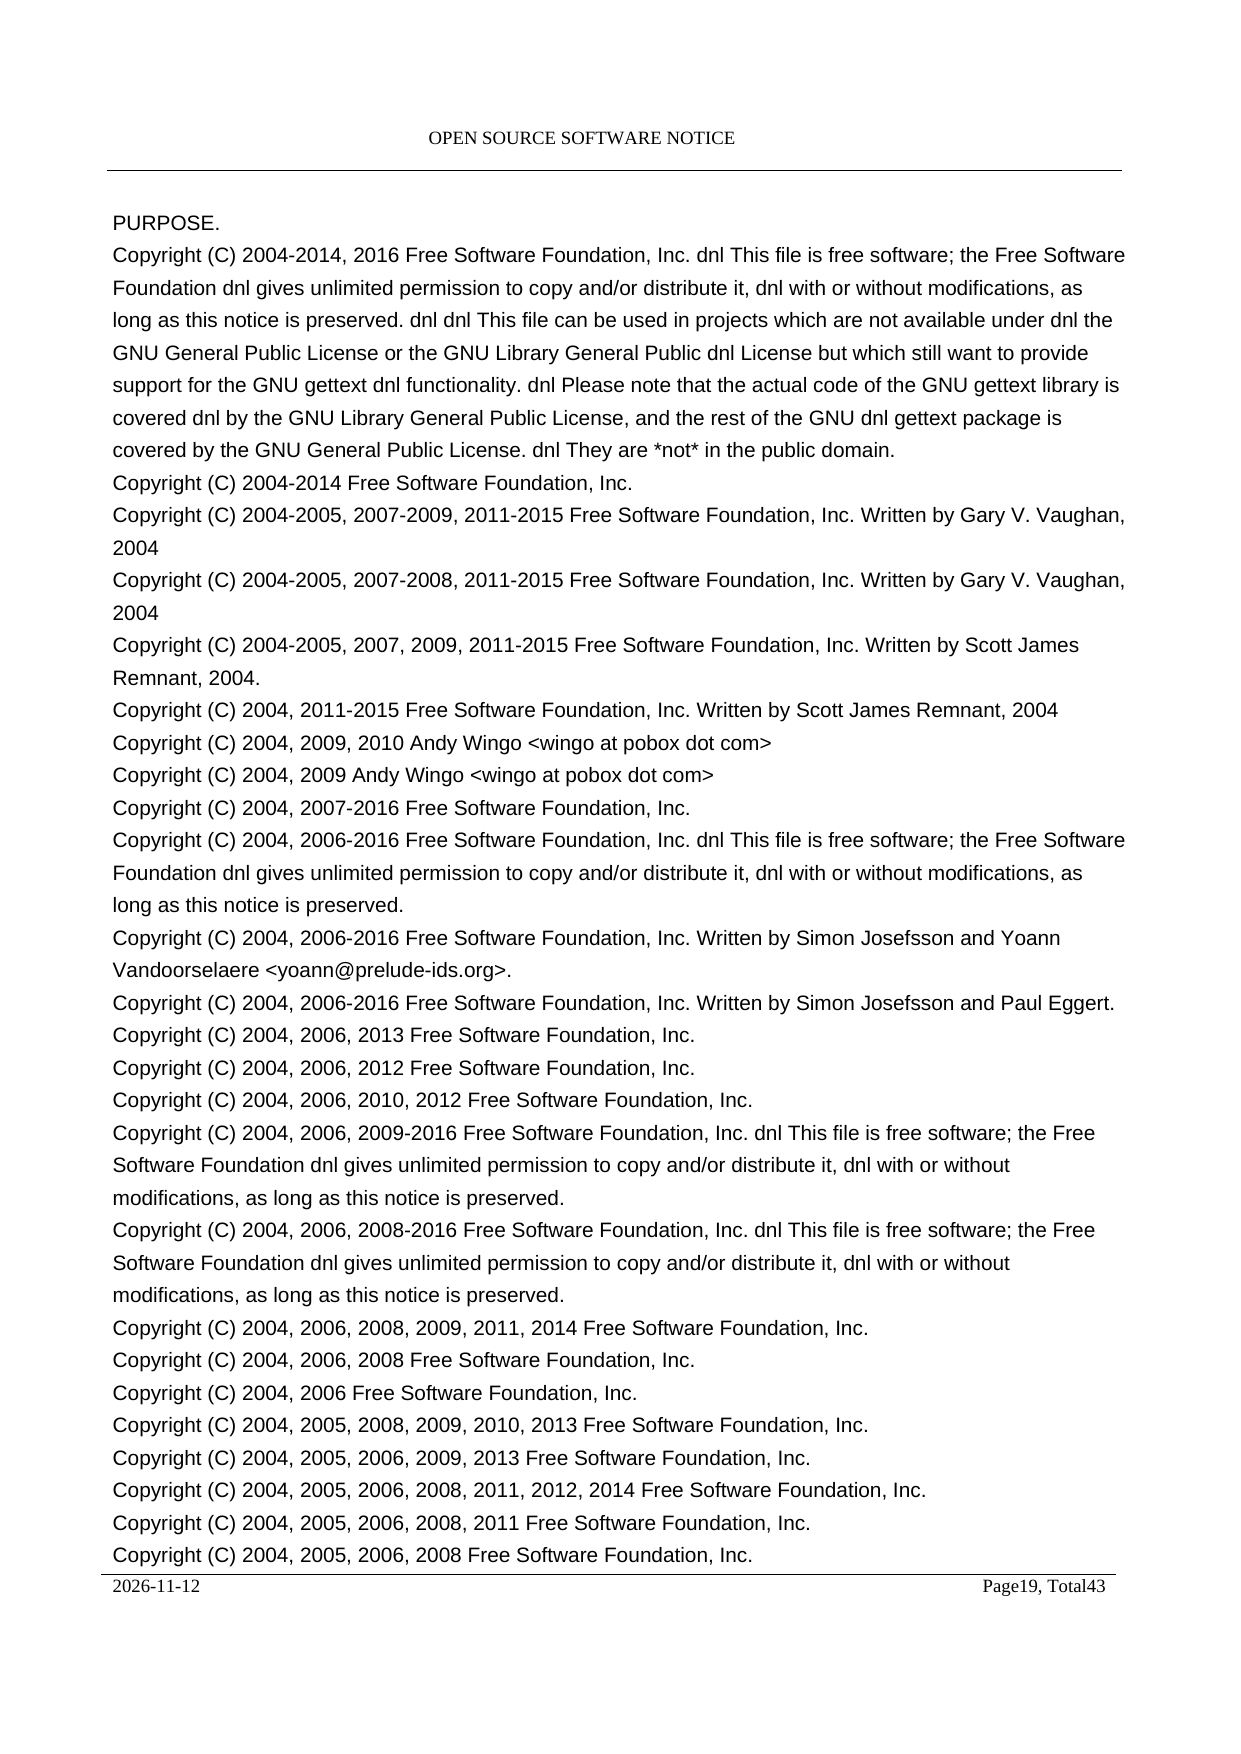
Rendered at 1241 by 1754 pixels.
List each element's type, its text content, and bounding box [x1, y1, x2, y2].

text Copyright (C) 2004, 2006-2016 Free Software Foundation, Inc. dnl This file is free software; the Free Software Foundation dnl gives unlimited permission to copy and/or distribute it, dnl with or without modifications, as long as this notice is preserved. [112, 824, 1128, 921]
text Copyright (C) 2004, 2005, 2006, 2008, 2011 Free Software Foundation, Inc. [112, 1506, 1128, 1539]
text Copyright (C) 2004, 2006, 2008 Free Software Foundation, Inc. [112, 1344, 1128, 1376]
text Copyright (C) 2004, 2006-2016 Free Software Foundation, Inc. Written by Simon Josefsson and Yoann Vandoorselaere <yoann@prelude-ids.org>. [112, 921, 1128, 986]
text Copyright (C) 2004, 2006, 2009-2016 Free Software Foundation, Inc. dnl This file is free software; the Free Software Foundation dnl gives unlimited permission to copy and/or distribute it, dnl with or without modifications, as long as this notice is preserved. [112, 1116, 1128, 1214]
text Copyright (C) 2004, 2005, 2008, 2009, 2010, 2013 Free Software Foundation, Inc. [112, 1409, 1128, 1441]
text Copyright (C) 2004, 2006, 2008-2016 Free Software Foundation, Inc. dnl This file is free software; the Free Software Foundation dnl gives unlimited permission to copy and/or distribute it, dnl with or without modifications, as long as this notice is preserved. [112, 1214, 1128, 1311]
text Copyright (C) 2004, 2005, 2006, 2008, 2011, 2012, 2014 Free Software Foundation, Inc. [112, 1474, 1128, 1506]
text Copyright (C) 2004, 2006 Free Software Foundation, Inc. [112, 1376, 1128, 1409]
text Copyright (C) 2004, 2006, 2013 Free Software Foundation, Inc. [112, 1019, 1128, 1051]
text Copyright (C) 2004-2005, 2007, 2009, 2011-2015 Free Software Foundation, Inc. Written by Scott James Remnant, 2004. [112, 629, 1128, 694]
text Copyright (C) 2004, 2005, 2006, 2008 Free Software Foundation, Inc. [112, 1539, 1128, 1571]
text Copyright (C) 2004, 2009 Andy Wingo <wingo at pobox dot com> [112, 759, 1128, 791]
text Copyright (C) 2004, 2009, 2010 Andy Wingo <wingo at pobox dot com> [112, 726, 1128, 759]
text Copyright (C) 2004, 2005, 2006, 2009, 2013 Free Software Foundation, Inc. [112, 1441, 1128, 1474]
text Copyright (C) 2004-2005, 2007-2009, 2011-2015 Free Software Foundation, Inc. Written by Gary V. Vaughan, 2004 [112, 499, 1128, 564]
text Copyright (C) 2004-2014, 2016 Free Software Foundation, Inc. dnl This file is free software; the Free Software Foundation dnl gives unlimited permission to copy and/or distribute it, dnl with or without modifications, as long as this notice is preserved. dnl dnl This file can be used in projects which are not available under dnl the GNU General Public License or the GNU Library General Public dnl License but which still want to provide support for the GNU gettext dnl functionality. dnl Please note that the actual code of the GNU gettext library is covered dnl by the GNU Library General Public License, and the rest of the GNU dnl gettext package is covered by the GNU General Public License. dnl They are *not* in the public domain. [112, 239, 1128, 466]
text Copyright (C) 2004, 2006, 2010, 2012 Free Software Foundation, Inc. [112, 1084, 1128, 1116]
text Copyright (C) 2004, 2006-2016 Free Software Foundation, Inc. Written by Simon Josefsson and Paul Eggert. [112, 986, 1128, 1019]
text Copyright (C) 2004, 2006, 2008, 2009, 2011, 2014 Free Software Foundation, Inc. [112, 1311, 1128, 1344]
text Copyright (C) 2004, 2007-2016 Free Software Foundation, Inc. [112, 791, 1128, 824]
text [112, 206, 1128, 239]
text Copyright (C) 2004-2005, 2007-2008, 2011-2015 Free Software Foundation, Inc. Written by Gary V. Vaughan, 2004 [112, 564, 1128, 629]
text Copyright (C) 2004, 2006, 2012 Free Software Foundation, Inc. [112, 1051, 1128, 1084]
text Copyright (C) 2004-2014 Free Software Foundation, Inc. [112, 466, 1128, 499]
text Copyright (C) 2004, 2011-2015 Free Software Foundation, Inc. Written by Scott James Remnant, 2004 [112, 694, 1128, 726]
